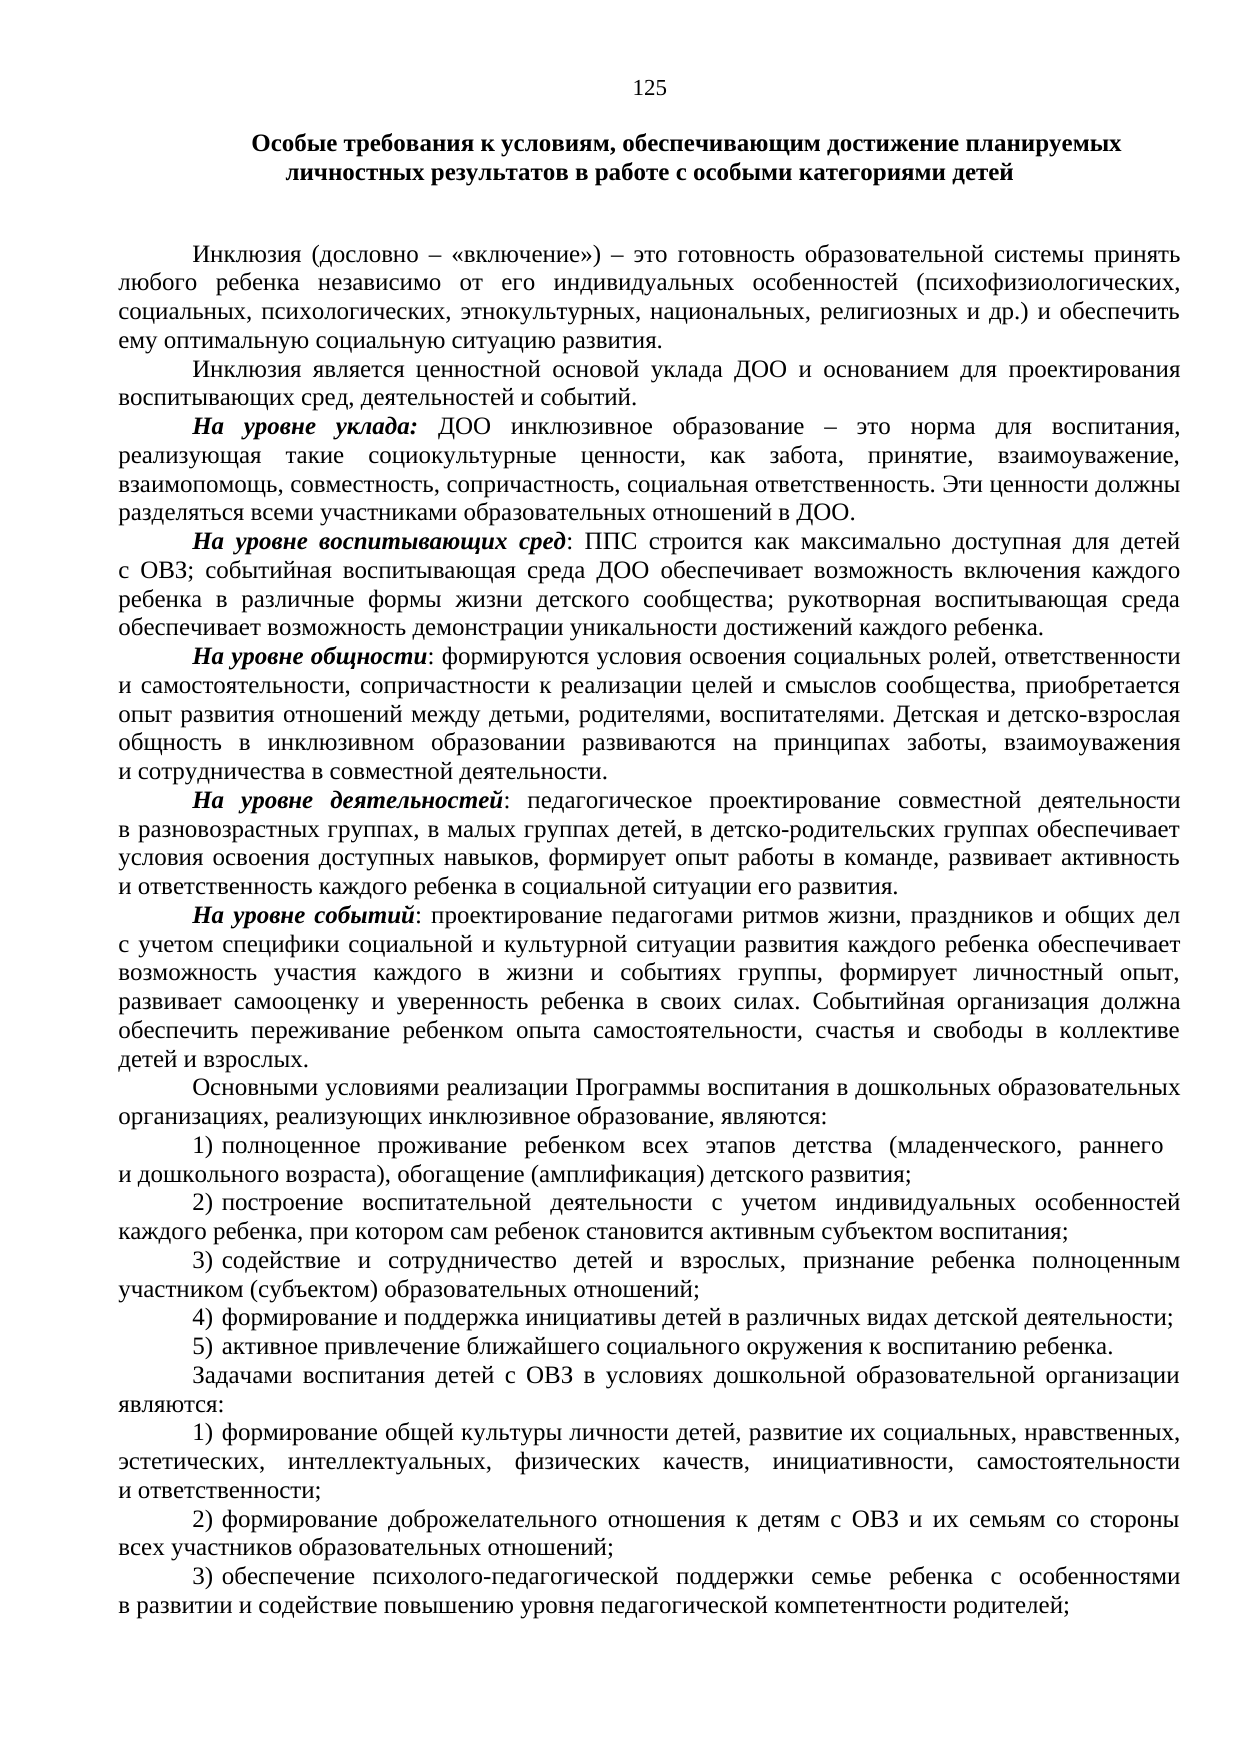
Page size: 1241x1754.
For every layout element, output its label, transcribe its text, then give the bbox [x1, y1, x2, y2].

text Инклюзия является ценностной основой уклада ДОО и основанием для проектирования воспитывающих сред, деятельностей и событий. [118, 354, 1181, 411]
text На уровне уклада: ДОО инклюзивное образование – это норма для воспитания, реализующая такие социокультурные ценности, как забота, принятие, взаимоуважение, взаимопомощь, совместность, сопричастность, социальная ответственность. Эти ценности должны разделяться всеми участниками образовательных отношений в ДОО. [118, 411, 1181, 526]
list полноценное проживание ребенком всех этапов детства (младенческого, раннего и дошкольного возраста), обогащение (амплификация) детского развития; [118, 1130, 1181, 1187]
list формирование общей культуры личности детей, развитие их социальных, нравственных, эстетических, интеллектуальных, физических качеств, инициативности, самостоятельности и ответственности; [118, 1417, 1181, 1504]
text На уровне деятельностей: педагогическое проектирование совместной деятельности в разновозрастных группах, в малых группах детей, в детско-родительских группах обеспечивает условия освоения доступных навыков, формирует опыт работы в команде, развивает активность и ответственность каждого ребенка в социальной ситуации его развития. [118, 785, 1181, 900]
list активное привлечение ближайшего социального окружения к воспитанию ребенка. [118, 1331, 1181, 1360]
text Основными условиями реализации Программы воспитания в дошкольных образовательных организациях, реализующих инклюзивное образование, являются: [118, 1072, 1181, 1130]
text Инклюзия (дословно – «включение») – это готовность образовательной системы принять любого ребенка независимо от его индивидуальных особенностей (психофизиологических, социальных, психологических, этнокультурных, национальных, религиозных и др.) и обеспечить ему оптимальную социальную ситуацию развития. [118, 239, 1181, 354]
subtitle Особые требования к условиям, обеспечивающим достижение планируемых личностных результатов в работе с особыми категориями детей [118, 128, 1181, 186]
list построение воспитательной деятельности с учетом индивидуальных особенностей каждого ребенка, при котором сам ребенок становится активным субъектом воспитания; [118, 1187, 1181, 1245]
list формирование доброжелательного отношения к детям с ОВЗ и их семьям со стороны всех участников образовательных отношений; [118, 1504, 1181, 1561]
list содействие и сотрудничество детей и взрослых, признание ребенка полноценным участником (субъектом) образовательных отношений; [118, 1245, 1181, 1302]
text На уровне общности: формируются условия освоения социальных ролей, ответственности и самостоятельности, сопричастности к реализации целей и смыслов сообщества, приобретается опыт развития отношений между детьми, родителями, воспитателями. Детская и детско-взрослая общность в инклюзивном образовании развиваются на принципах заботы, взаимоуважения и сотрудничества в совместной деятельности. [118, 641, 1181, 785]
text На уровне событий: проектирование педагогами ритмов жизни, праздников и общих дел с учетом специфики социальной и культурной ситуации развития каждого ребенка обеспечивает возможность участия каждого в жизни и событиях группы, формирует личностный опыт, развивает самооценку и уверенность ребенка в своих силах. Событийная организация должна обеспечить переживание ребенком опыта самостоятельности, счастья и свободы в коллективе детей и взрослых. [118, 900, 1181, 1072]
text На уровне воспитывающих сред: ППС строится как максимально доступная для детей с ОВЗ; событийная воспитывающая среда ДОО обеспечивает возможность включения каждого ребенка в различные формы жизни детского сообщества; рукотворная воспитывающая среда обеспечивает возможность демонстрации уникальности достижений каждого ребенка. [118, 526, 1181, 641]
list формирование и поддержка инициативы детей в различных видах детской деятельности; [118, 1302, 1181, 1331]
text Задачами воспитания детей с ОВЗ в условиях дошкольной образовательной организации являются: [118, 1360, 1181, 1417]
list обеспечение психолого-педагогической поддержки семье ребенка с особенностями в развитии и содействие повышению уровня педагогической компетентности родителей; [118, 1561, 1181, 1619]
